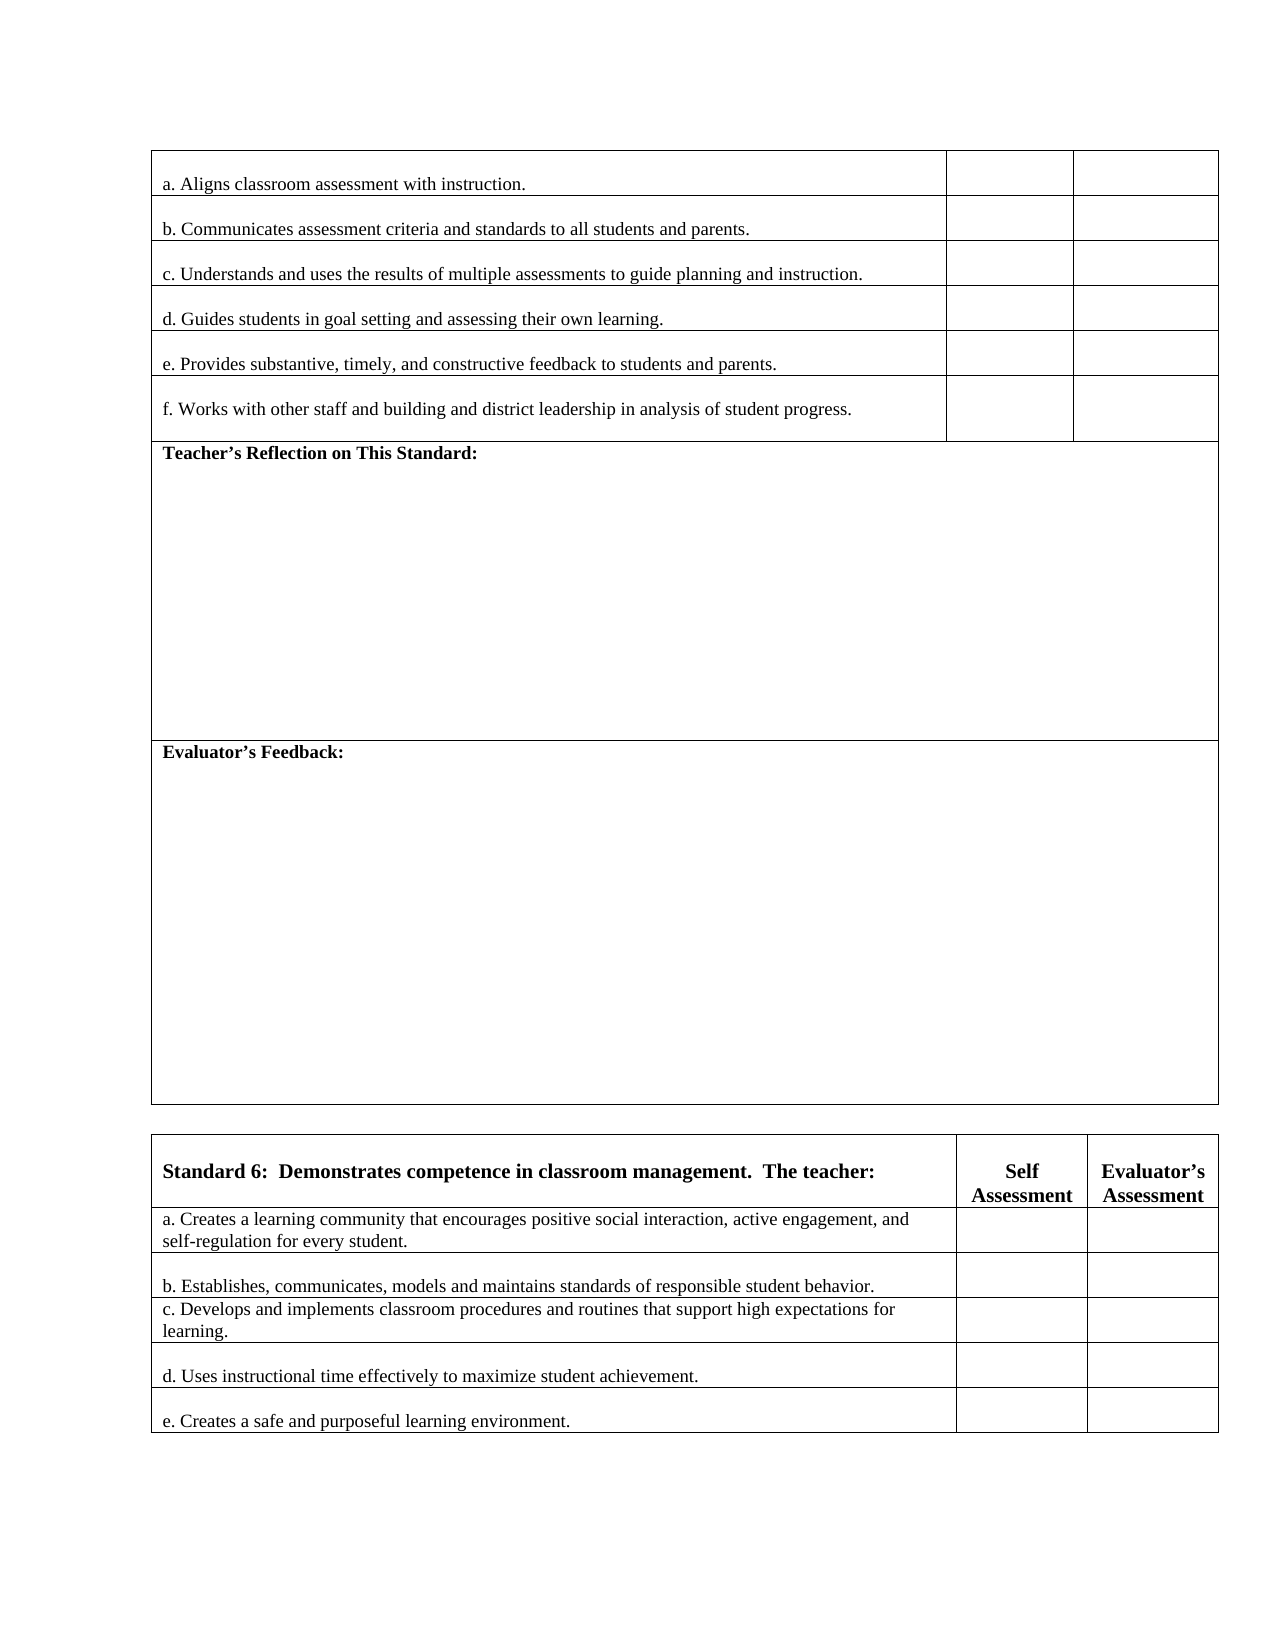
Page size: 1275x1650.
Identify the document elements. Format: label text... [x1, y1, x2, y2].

table_cell a. Aligns classroom assessment with instruction. [152, 151, 946, 195]
table_cell [957, 1388, 1087, 1432]
table_cell d. Guides students in goal setting and assessing their own learning. [152, 286, 946, 330]
table_cell [947, 286, 1073, 330]
table_header Evaluator’s Assessment [1088, 1135, 1218, 1207]
table_cell e. Provides substantive, timely, and constructive feedback to students and parents. [152, 331, 946, 375]
table_cell [1088, 1253, 1218, 1297]
table_cell [1074, 331, 1218, 375]
table_cell e. Creates a safe and purposeful learning environment. [152, 1388, 956, 1432]
table_cell [947, 151, 1073, 195]
table_cell b. Communicates assessment criteria and standards to all students and parents. [152, 196, 946, 240]
table_cell [1088, 1343, 1218, 1387]
table_cell [1088, 1208, 1218, 1252]
table_cell [1074, 196, 1218, 240]
table_cell c. Develops and implements classroom procedures and routines that support high expectations for learning. [152, 1298, 956, 1342]
table_cell [1074, 376, 1218, 441]
table_cell [957, 1208, 1087, 1252]
table_cell Teacher’s Reflection on This Standard: [152, 442, 1218, 740]
table_header Standard 6: Demonstrates competence in classroom management. The teacher: [152, 1135, 956, 1207]
table_cell [957, 1343, 1087, 1387]
table_cell [1088, 1388, 1218, 1432]
table_cell c. Understands and uses the results of multiple assessments to guide planning and instruction. [152, 241, 946, 285]
table_cell [1088, 1298, 1218, 1342]
table_header Self Assessment [957, 1135, 1087, 1207]
table_cell b. Establishes, communicates, models and maintains standards of responsible student behavior. [152, 1253, 956, 1297]
table_cell Evaluator’s Feedback: [152, 741, 1218, 1104]
table_cell f. Works with other staff and building and district leadership in analysis of student progress. [152, 376, 946, 441]
table_cell [1074, 241, 1218, 285]
table_cell [947, 331, 1073, 375]
table_cell [957, 1298, 1087, 1342]
table_cell [947, 241, 1073, 285]
table_cell [1074, 151, 1218, 195]
table_cell [947, 196, 1073, 240]
table_cell a. Creates a learning community that encourages positive social interaction, active engagement, and self-regulation for every student. [152, 1208, 956, 1252]
table_cell d. Uses instructional time effectively to maximize student achievement. [152, 1343, 956, 1387]
table_cell [947, 376, 1073, 441]
table_cell [957, 1253, 1087, 1297]
table_cell [1074, 286, 1218, 330]
